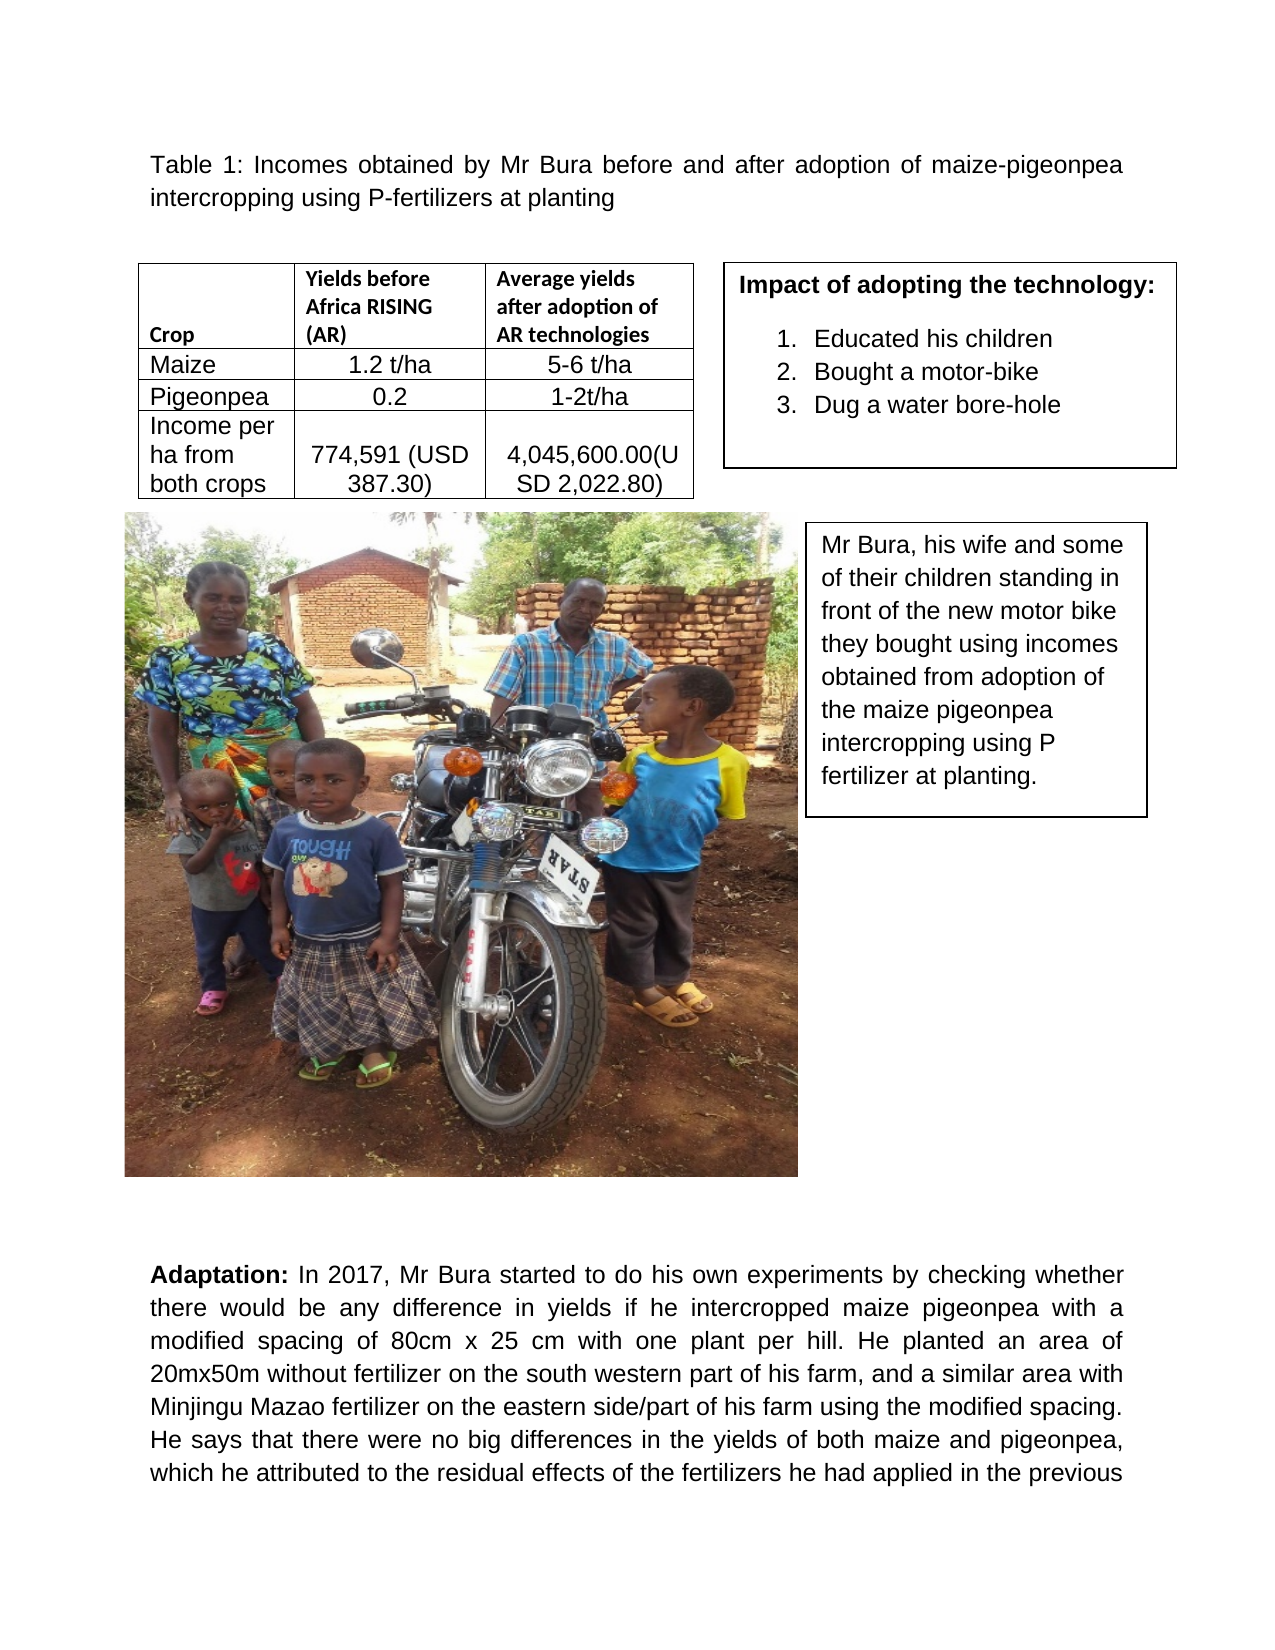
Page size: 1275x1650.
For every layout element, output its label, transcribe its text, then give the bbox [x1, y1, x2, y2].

table_header Crop [139, 264, 294, 348]
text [150, 1260, 1125, 1487]
table_cell 4,045,600.00(USD 2,022.80) [486, 411, 693, 498]
table_cell 774,591 (USD 387.30) [295, 411, 485, 498]
table_header Yields before Africa RISING (AR) [295, 264, 485, 348]
table_header Average yields after adoption of AR technologies [486, 264, 693, 348]
table_cell Income per ha from both crops [139, 411, 294, 498]
table_cell 0.2 [295, 380, 485, 410]
table_cell 5-6 t/ha [486, 349, 693, 379]
table_cell 1-2t/ha [486, 380, 693, 410]
text Table 1: Incomes obtained by Mr Bura before and after adoption of maize-pigeonpea intercropping using P-fertilizers at planting [150, 150, 1125, 212]
picture [124, 512, 798, 1177]
table_cell 1.2 t/ha [295, 349, 485, 379]
table_cell Maize [139, 349, 294, 379]
table_cell Pigeonpea [139, 380, 294, 410]
